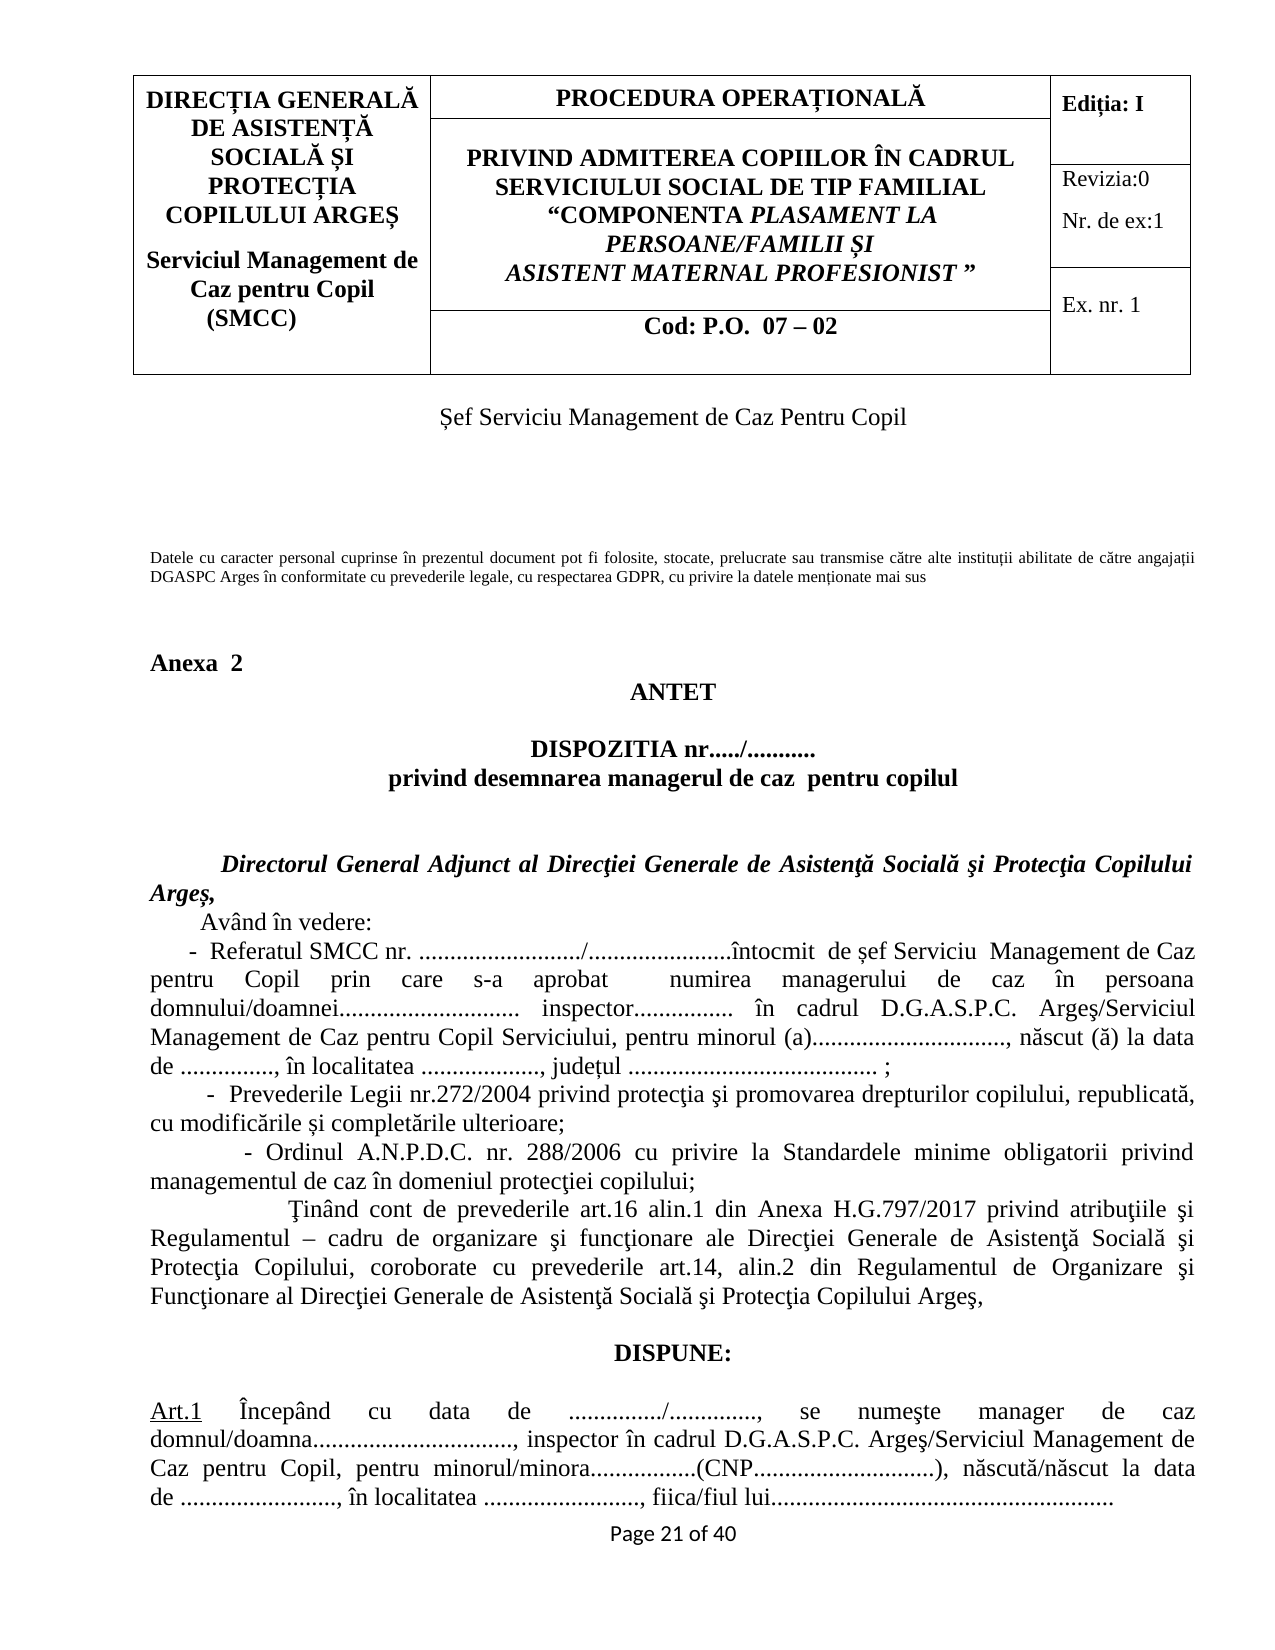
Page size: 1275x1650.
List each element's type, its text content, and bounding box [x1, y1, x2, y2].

text Anexa 2 [150, 648, 1196, 677]
text Datele cu caracter personal cuprinse în prezentul document pot fi folosite, stocate, prelucrate sau transmise către alte instituții abilitate de către angajații DGASPC Arges în conformitate cu prevederile legale, cu respectarea GDPR, cu privire la datele menționate mai sus [150, 548, 1196, 586]
text Directorul General Adjunct al Direcţiei Generale de Asistenţă Socială şi Protecţia Copilului Argeș, [150, 849, 1196, 907]
text Art.1 Începând cu data de .............../.............., se numeşte manager de caz domnul/doamna................................, inspector în cadrul D.G.A.S.P.C. Argeş/Serviciul Management de Caz pentru Copil, pentru minorul/minora.................(CNP.............................), născută/născut la data de ........................., în localitatea ........................., fiica/fiul lui....................................................... [150, 1396, 1196, 1511]
text privind desemnarea managerul de caz pentru copilul [150, 763, 1196, 792]
text - Referatul SMCC nr. ........................../.......................întocmit de șef Serviciu Management de Caz pentru Copil prin care s-a aprobat numirea managerului de caz în persoana domnului/doamnei............................. inspector................ în cadrul D.G.A.S.P.C. Argeş/Serviciul Management de Caz pentru Copil Serviciului, pentru minorul (a)..............................., născut (ă) la data de ..............., în localitatea ..................., județul ........................................ ; [150, 936, 1196, 1079]
text Având în vedere: [150, 907, 1196, 936]
text Șef Serviciu Management de Caz Pentru Copil [150, 402, 1196, 431]
text DISPUNE: [150, 1338, 1196, 1367]
text DISPOZITIA nr...../........... [150, 734, 1196, 763]
text - Prevederile Legii nr.272/2004 privind protecţia şi promovarea drepturilor copilului, republicată, cu modificările și completările ulterioare; [150, 1079, 1196, 1137]
text Ţinând cont de prevederile art.16 alin.1 din Anexa H.G.797/2017 privind atribuţiile şi Regulamentul – cadru de organizare şi funcţionare ale Direcţiei Generale de Asistenţă Socială şi Protecţia Copilului, coroborate cu prevederile art.14, alin.2 din Regulamentul de Organizare şi Funcţionare al Direcţiei Generale de Asistenţă Socială şi Protecţia Copilului Argeş, [150, 1194, 1196, 1309]
text - Ordinul A.N.P.D.C. nr. 288/2006 cu privire la Standardele minime obligatorii privind managementul de caz în domeniul protecţiei copilului; [150, 1137, 1196, 1194]
text ANTET [150, 677, 1196, 706]
